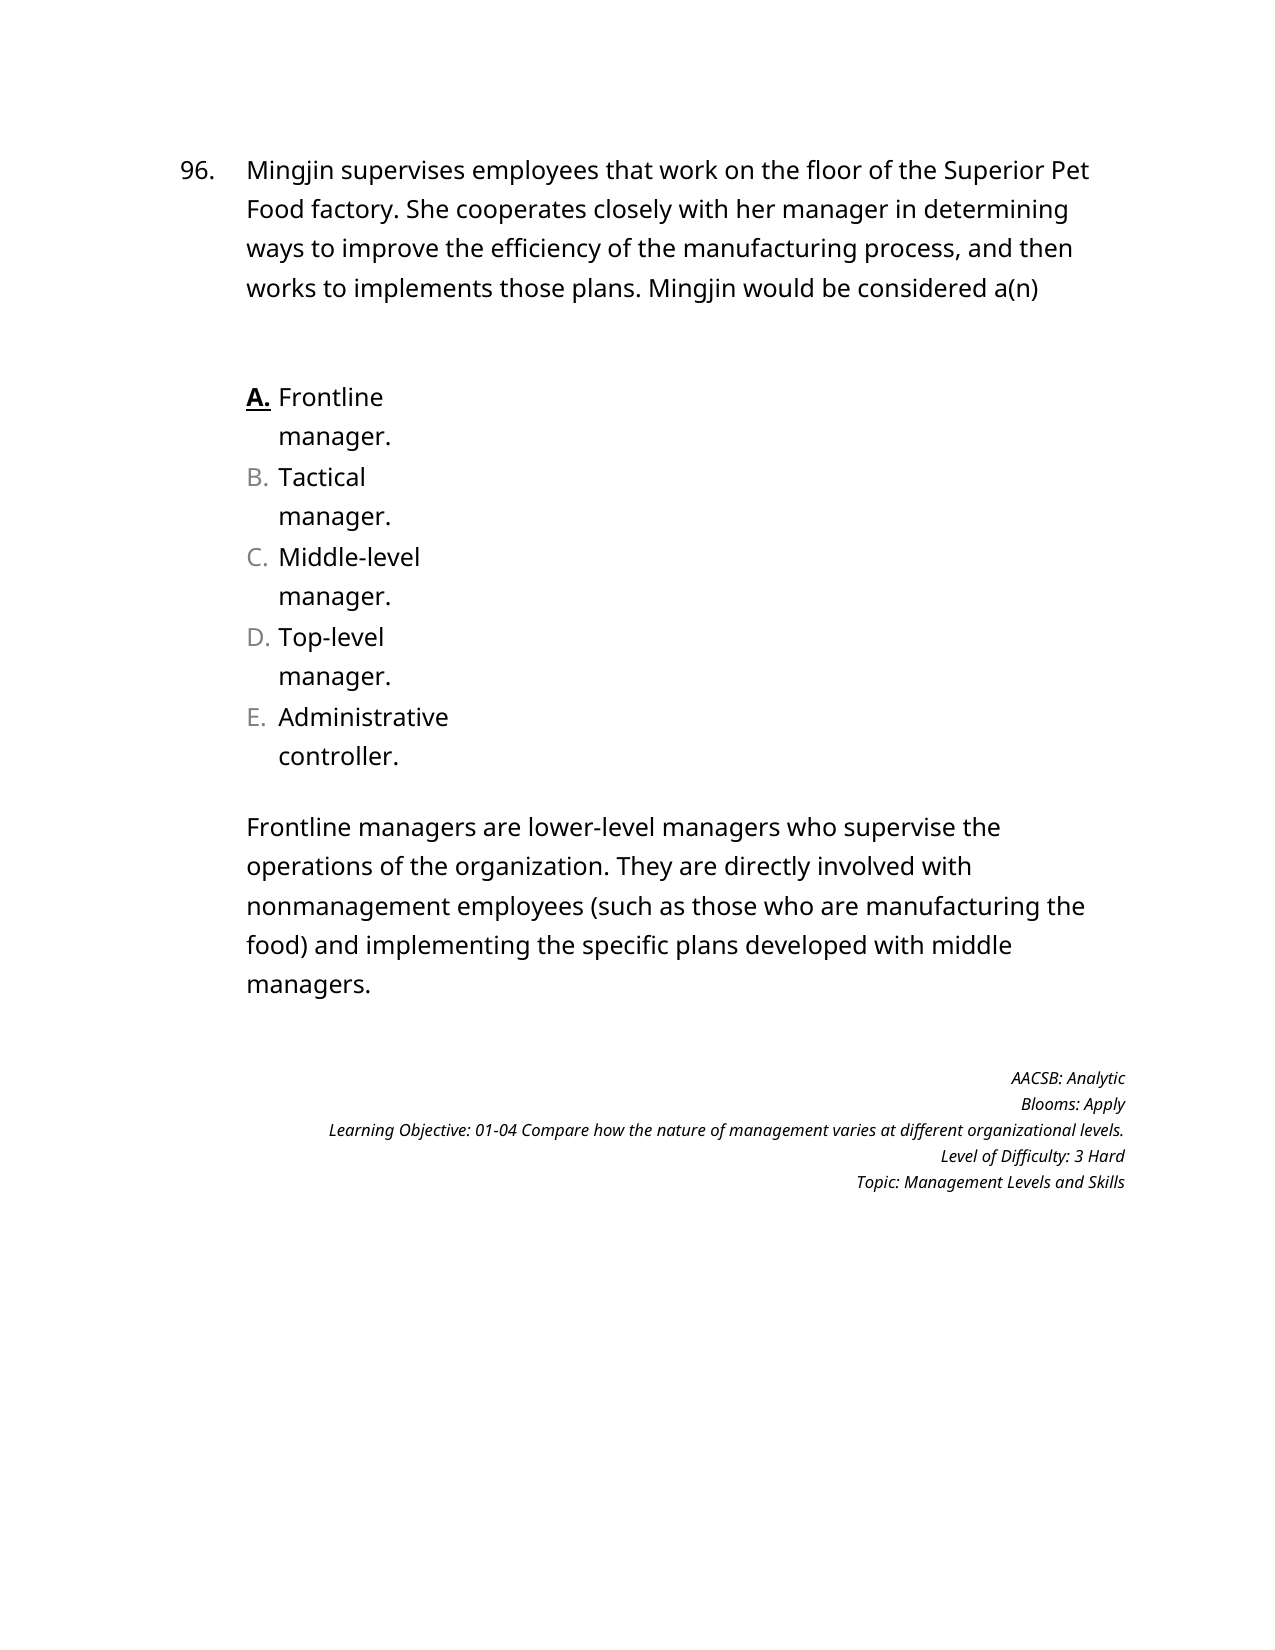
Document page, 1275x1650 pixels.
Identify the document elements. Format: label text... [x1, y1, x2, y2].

table_header AACSB: Analytic Blooms: Apply Learning Objective: 01-04 Compare how the nature of management varies at different organizational levels. Level of Difficulty: 3 Hard Topic: Management Levels and Skills [180, 1067, 1125, 1230]
table_header Mingjin supervises employees that work on the floor of the Superior Pet Food factory. She cooperates closely with her manager in determining ways to improve the efficiency of the manufacturing process, and then works to implements those plans. Mingjin would be considered a(n) Frontline managers are lower-level managers who supervise the operations of the organization. They are directly involved with nonmanagement employees (such as those who are manufacturing the food) and implementing the specific plans developed with middle managers. [246, 153, 1125, 1038]
table_header 96. [180, 153, 246, 1038]
